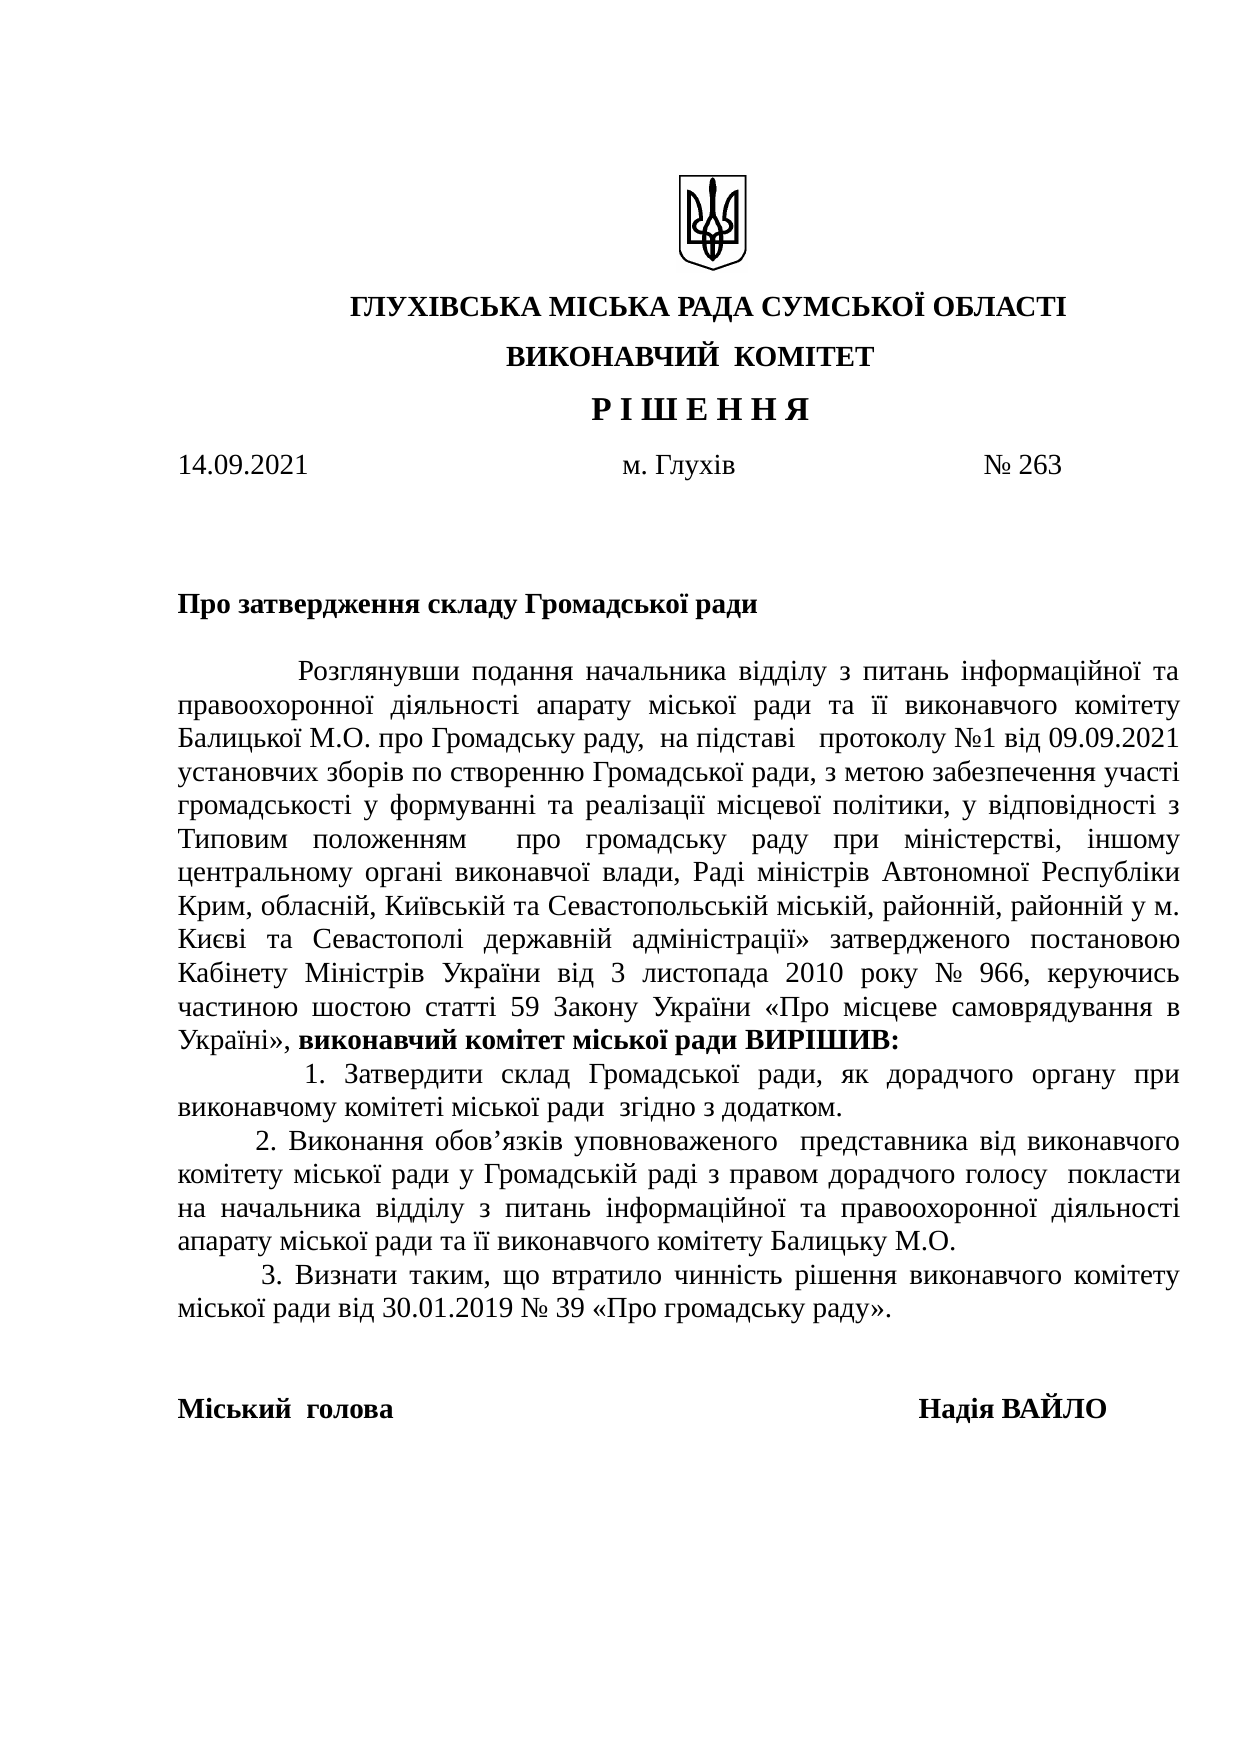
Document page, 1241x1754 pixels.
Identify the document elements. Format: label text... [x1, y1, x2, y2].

picture [676, 173, 748, 273]
text 2. Виконання обов’язків уповноваженого представника від виконавчого комітету міської ради у Громадській раді з правом дорадчого голосу покласти на начальника відділу з питань інформаційної та правоохоронної діяльності апарату міської ради та її виконавчого комітету Балицьку М.О. [177, 1123, 1181, 1257]
text 14.09.2021 м. Глухів № 263 [177, 447, 1181, 481]
text 1. Затвердити склад Громадської ради, як дорадчого органу при виконавчому комітеті міської ради згідно з додатком. [177, 1056, 1181, 1123]
text Р І Ш Е Н Н Я [177, 390, 1181, 428]
text 3. Визнати таким, що втратило чинність рішення виконавчого комітету міської ради від 30.01.2019 № 39 «Про громадську раду». [177, 1257, 1181, 1324]
text ВИКОНАВЧИЙ КОМІТЕТ [177, 339, 1181, 373]
text ГЛУХІВСЬКА МІСЬКА РАДА СУМСЬКОЇ ОБЛАСТІ [177, 289, 1181, 323]
text Про затвердження складу Громадської ради [177, 586, 1181, 620]
text Міський голова Надія ВАЙЛО [177, 1391, 1181, 1425]
text Розглянувши подання начальника відділу з питань інформаційної та правоохоронної діяльності апарату міської ради та її виконавчого комітету Балицької М.О. про Громадську раду, на підставі протоколу №1 від 09.09.2021 установчих зборів по створенню Громадської ради, з метою забезпечення участі громадськості у формуванні та реалізації місцевої політики, у відповідності з Типовим положенням про громадську раду при міністерстві, іншому центральному органі виконавчої влади, Раді міністрів Автономної Республіки Крим, обласній, Київській та Севастопольській міській, районній, районній у м. Києві та Севастополі державній адміністрації» затвердженого постановою Кабінету Міністрів України від 3 листопада 2010 року № 966, керуючись частиною шостою статті 59 Закону України «Про місцеве самоврядування в Україні», виконавчий комітет міської ради ВИРІШИВ: [177, 653, 1181, 1056]
